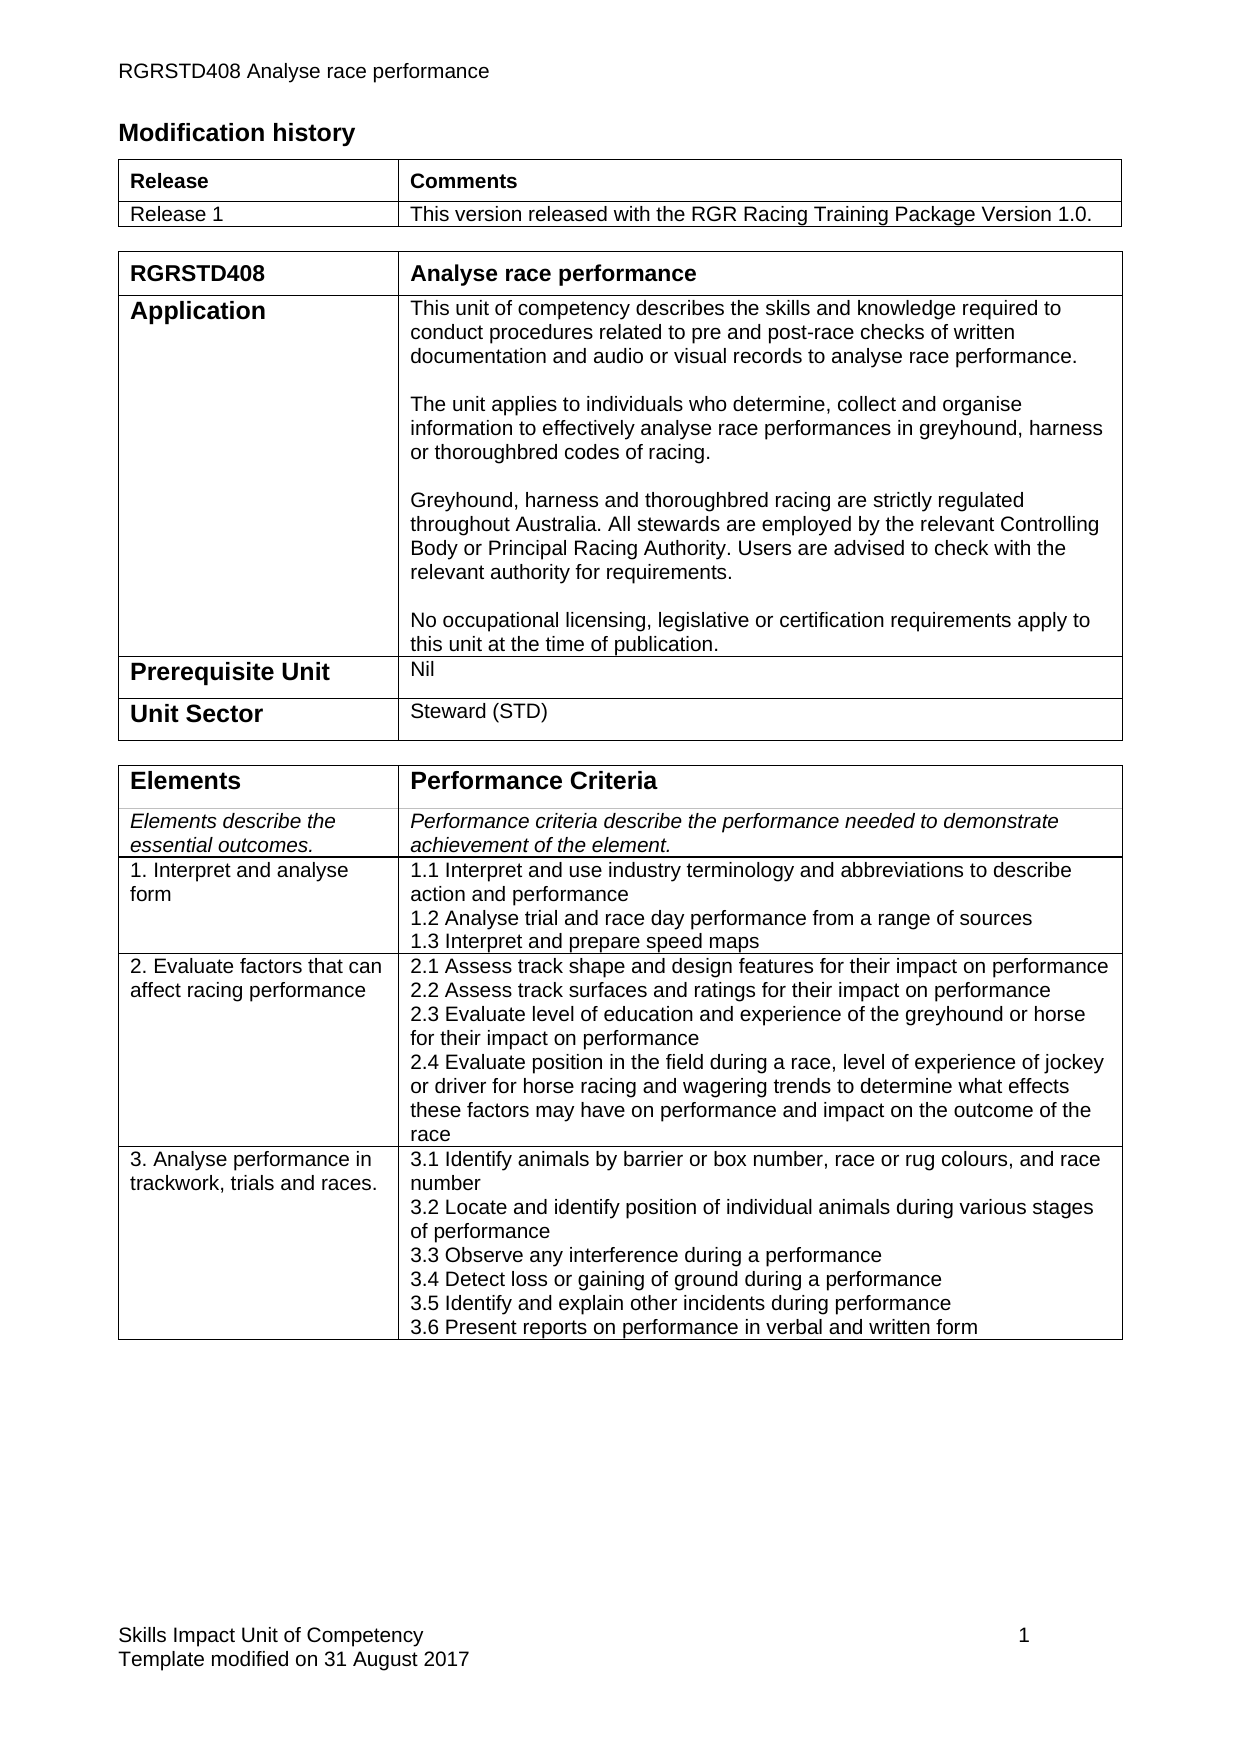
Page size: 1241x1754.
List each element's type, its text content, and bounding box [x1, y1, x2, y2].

table_cell 2.1 Assess track shape and design features for their impact on performance 2.2 Assess track surfaces and ratings for their impact on performance 2.3 Evaluate level of education and experience of the greyhound or horse for their impact on performance 2.4 Evaluate position in the field during a race, level of experience of jockey or driver for horse racing and wagering trends to determine what effects these factors may have on performance and impact on the outcome of the race [399, 954, 1122, 1146]
table_cell Unit Sector [119, 699, 398, 740]
table_cell This version released with the RGR Racing Training Package Version 1.0. [399, 202, 1121, 226]
table_cell Performance criteria describe the performance needed to demonstrate achievement of the element. [399, 809, 1122, 856]
table_cell Prerequisite Unit [119, 657, 398, 698]
table_cell Application [119, 296, 398, 656]
table_header Performance Criteria [399, 766, 1122, 807]
table_cell Steward (STD) [399, 699, 1122, 740]
table_cell Nil [399, 657, 1122, 698]
table_cell 2. Evaluate factors that can affect racing performance [119, 954, 398, 1146]
subtitle Modification history [118, 118, 1122, 147]
table_cell Release 1 [119, 202, 398, 226]
table_header Comments [399, 160, 1121, 201]
table_cell 3.1 Identify animals by barrier or box number, race or rug colours, and race number 3.2 Locate and identify position of individual animals during various stages of performance 3.3 Observe any interference during a performance 3.4 Detect loss or gaining of ground during a performance 3.5 Identify and explain other incidents during performance 3.6 Present reports on performance in verbal and written form [399, 1147, 1122, 1339]
table_header Analyse race performance [399, 252, 1122, 295]
table_header Release [119, 160, 398, 201]
table_cell 3. Analyse performance in trackwork, trials and races. [119, 1147, 398, 1339]
table_header Elements [119, 766, 398, 807]
table_cell 1. Interpret and analyse form [119, 858, 398, 953]
table_cell 1.1 Interpret and use industry terminology and abbreviations to describe action and performance 1.2 Analyse trial and race day performance from a range of sources 1.3 Interpret and prepare speed maps [399, 858, 1122, 953]
table_cell This unit of competency describes the skills and knowledge required to conduct procedures related to pre and post-race checks of written documentation and audio or visual records to analyse race performance. The unit applies to individuals who determine, collect and organise information to effectively analyse race performances in greyhound, harness or thoroughbred codes of racing. Greyhound, harness and thoroughbred racing are strictly regulated throughout Australia. All stewards are employed by the relevant Controlling Body or Principal Racing Authority. Users are advised to check with the relevant authority for requirements. No occupational licensing, legislative or certification requirements apply to this unit at the time of publication. [399, 296, 1122, 656]
table_cell Elements describe the essential outcomes. [119, 809, 398, 856]
table_header RGRSTD408 [119, 252, 398, 295]
